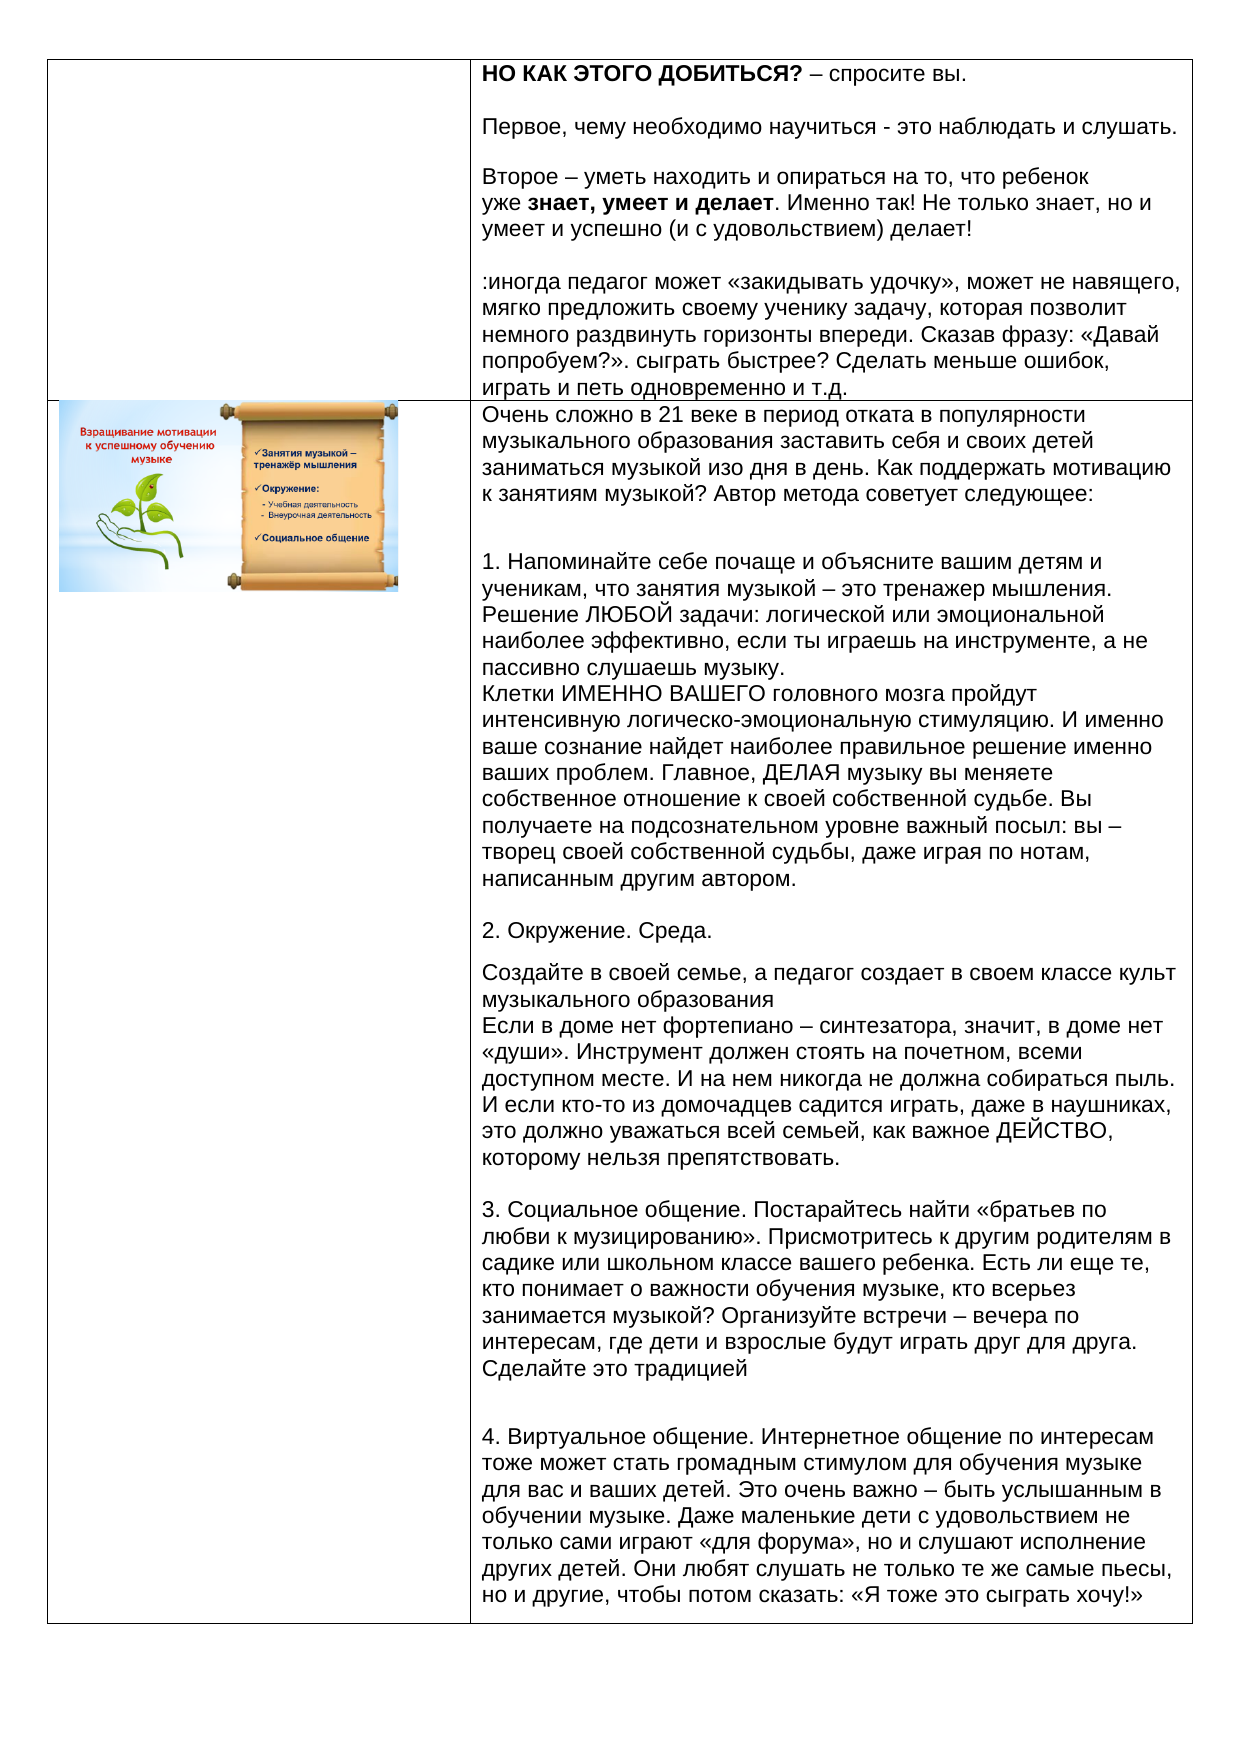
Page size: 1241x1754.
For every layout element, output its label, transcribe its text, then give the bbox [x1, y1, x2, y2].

picture [59, 400, 399, 592]
table_cell [48, 401, 470, 1623]
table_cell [471, 60, 1192, 400]
table_cell Очень сложно в 21 веке в период отката в популярности музыкального образования заставить себя и своих детей заниматься музыкой изо дня в день. Как поддержать мотивацию к занятиям музыкой? Автор метода советует следующее: 1. Напоминайте себе почаще и объясните вашим детям и ученикам, что занятия музыкой – это тренажер мышления. Решение ЛЮБОЙ задачи: логической или эмоциональной наиболее эффективно, если ты играешь на инструменте, а не пассивно слушаешь музыку. Клетки ИМЕННО ВАШЕГО головного мозга пройдут интенсивную логическо-эмоциональную стимуляцию. И именно ваше сознание найдет наиболее правильное решение именно ваших проблем. Главное, ДЕЛАЯ музыку вы меняете собственное отношение к своей собственной судьбе. Вы получаете на подсознательном уровне важный посыл: вы – творец своей собственной судьбы, даже играя по нотам, написанным другим автором. 2. Окружение. Среда. Создайте в своей семье, а педагог создает в своем классе культ музыкального образования Если в доме нет фортепиано – синтезатора, значит, в доме нет «души». Инструмент должен стоять на почетном, всеми доступном месте. И на нем никогда не должна собираться пыль. И если кто-то из домочадцев садится играть, даже в наушниках, это должно уважаться всей семьей, как важное ДЕЙСТВО, которому нельзя препятствовать. 3. Социальное общение. Постарайтесь найти «братьев по любви к музицированию». Присмотритесь к другим родителям в садике или школьном классе вашего ребенка. Есть ли еще те, кто понимает о важности обучения музыке, кто всерьез занимается музыкой? Организуйте встречи – вечера по интересам, где дети и взрослые будут играть друг для друга. Сделайте это традицией 4. Виртуальное общение. Интернетное общение по интересам тоже может стать громадным стимулом для обучения музыке для вас и ваших детей. Это очень важно – быть услышанным в обучении музыке. Даже маленькие дети с удовольствием не только сами играют «для форума», но и слушают исполнение других детей. Они любят слушать не только те же самые пьесы, но и другие, чтобы потом сказать: «Я тоже это сыграть хочу!» [471, 401, 1192, 1623]
table_cell [48, 60, 470, 400]
